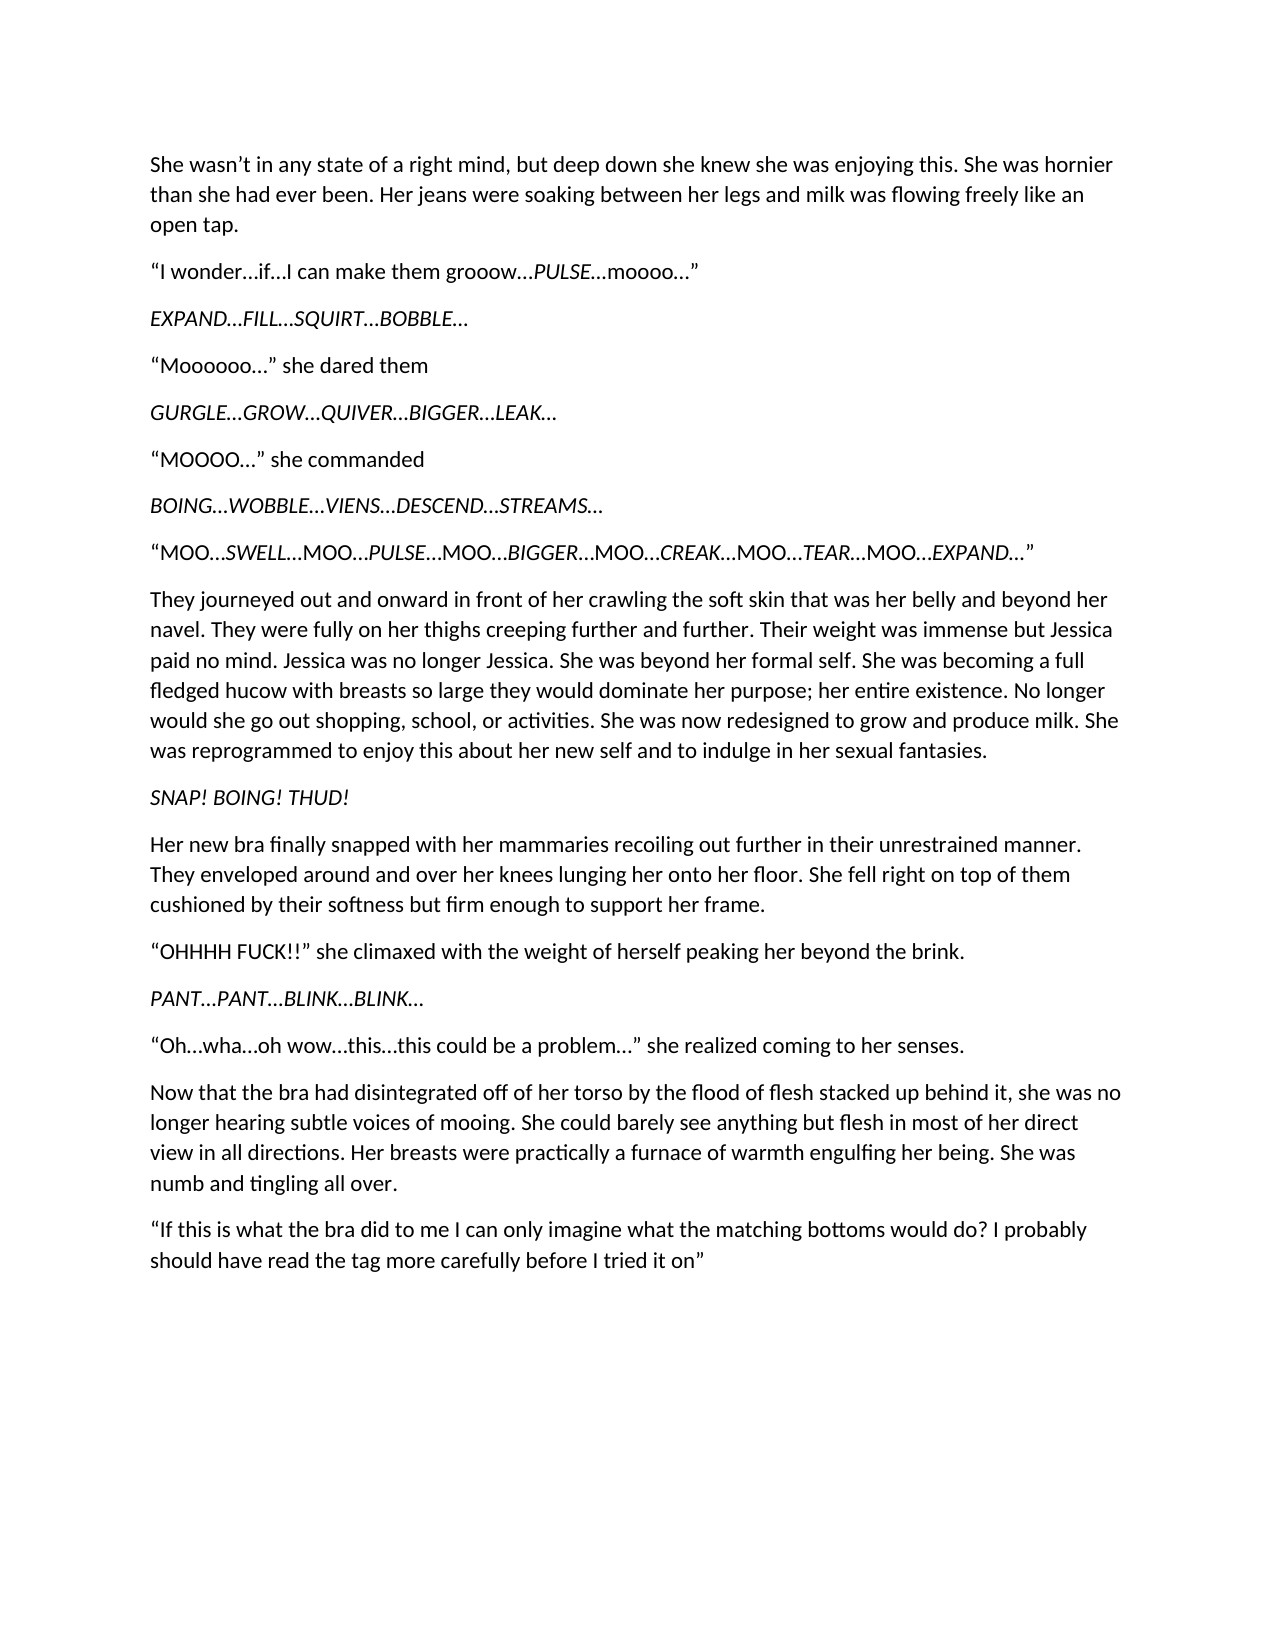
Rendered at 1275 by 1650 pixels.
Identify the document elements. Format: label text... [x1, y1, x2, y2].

text EXPAND…FILL…SQUIRT…BOBBLE… [150, 304, 1125, 332]
text “I wonder…if…I can make them grooow…PULSE…moooo…” [150, 257, 1125, 285]
text GURGLE…GROW…QUIVER…BIGGER…LEAK… [150, 398, 1125, 426]
text “Moooooo…” she dared them [150, 351, 1125, 379]
text BOING…WOBBLE…VIENS…DESCEND…STREAMS… [150, 492, 1125, 520]
text “MOOOO…” she commanded [150, 445, 1125, 473]
text PANT…PANT…BLINK…BLINK… [150, 984, 1125, 1012]
text “If this is what the bra did to me I can only imagine what the matching bottoms would do? I probably should have read the tag more carefully before I tried it on” [150, 1216, 1125, 1274]
text SNAP! BOING! THUD! [150, 783, 1125, 811]
text Now that the bra had disintegrated off of her torso by the flood of flesh stacked up behind it, she was no longer hearing subtle voices of mooing. She could barely see anything but flesh in most of her direct view in all directions. Her breasts were practically a furnace of warmth engulfing her being. She was numb and tingling all over. [150, 1078, 1125, 1197]
text Her new bra finally snapped with her mammaries recoiling out further in their unrestrained manner. They enveloped around and over her knees lunging her onto her floor. She fell right on top of them cushioned by their softness but firm enough to support her frame. [150, 830, 1125, 919]
text They journeyed out and onward in front of her crawling the soft skin that was her belly and beyond her navel. They were fully on her thighs creeping further and further. Their weight was immense but Jessica paid no mind. Jessica was no longer Jessica. She was beyond her formal self. She was becoming a full fledged hucow with breasts so large they would dominate her purpose; her entire existence. No longer would she go out shopping, school, or activities. She was now redesigned to grow and produce milk. She was reprogrammed to enjoy this about her new self and to indulge in her sexual fantasies. [150, 585, 1125, 764]
text “Oh…wha…oh wow…this…this could be a problem…” she realized coming to her senses. [150, 1031, 1125, 1059]
text She wasn’t in any state of a right mind, but deep down she knew she was enjoying this. She was hornier than she had ever been. Her jeans were soaking between her legs and milk was flowing freely like an open tap. [150, 150, 1125, 238]
text “OHHHH FUCK!!” she climaxed with the weight of herself peaking her beyond the brink. [150, 937, 1125, 966]
text “MOO…SWELL…MOO…PULSE…MOO…BIGGER…MOO…CREAK…MOO…TEAR…MOO…EXPAND…” [150, 538, 1125, 567]
